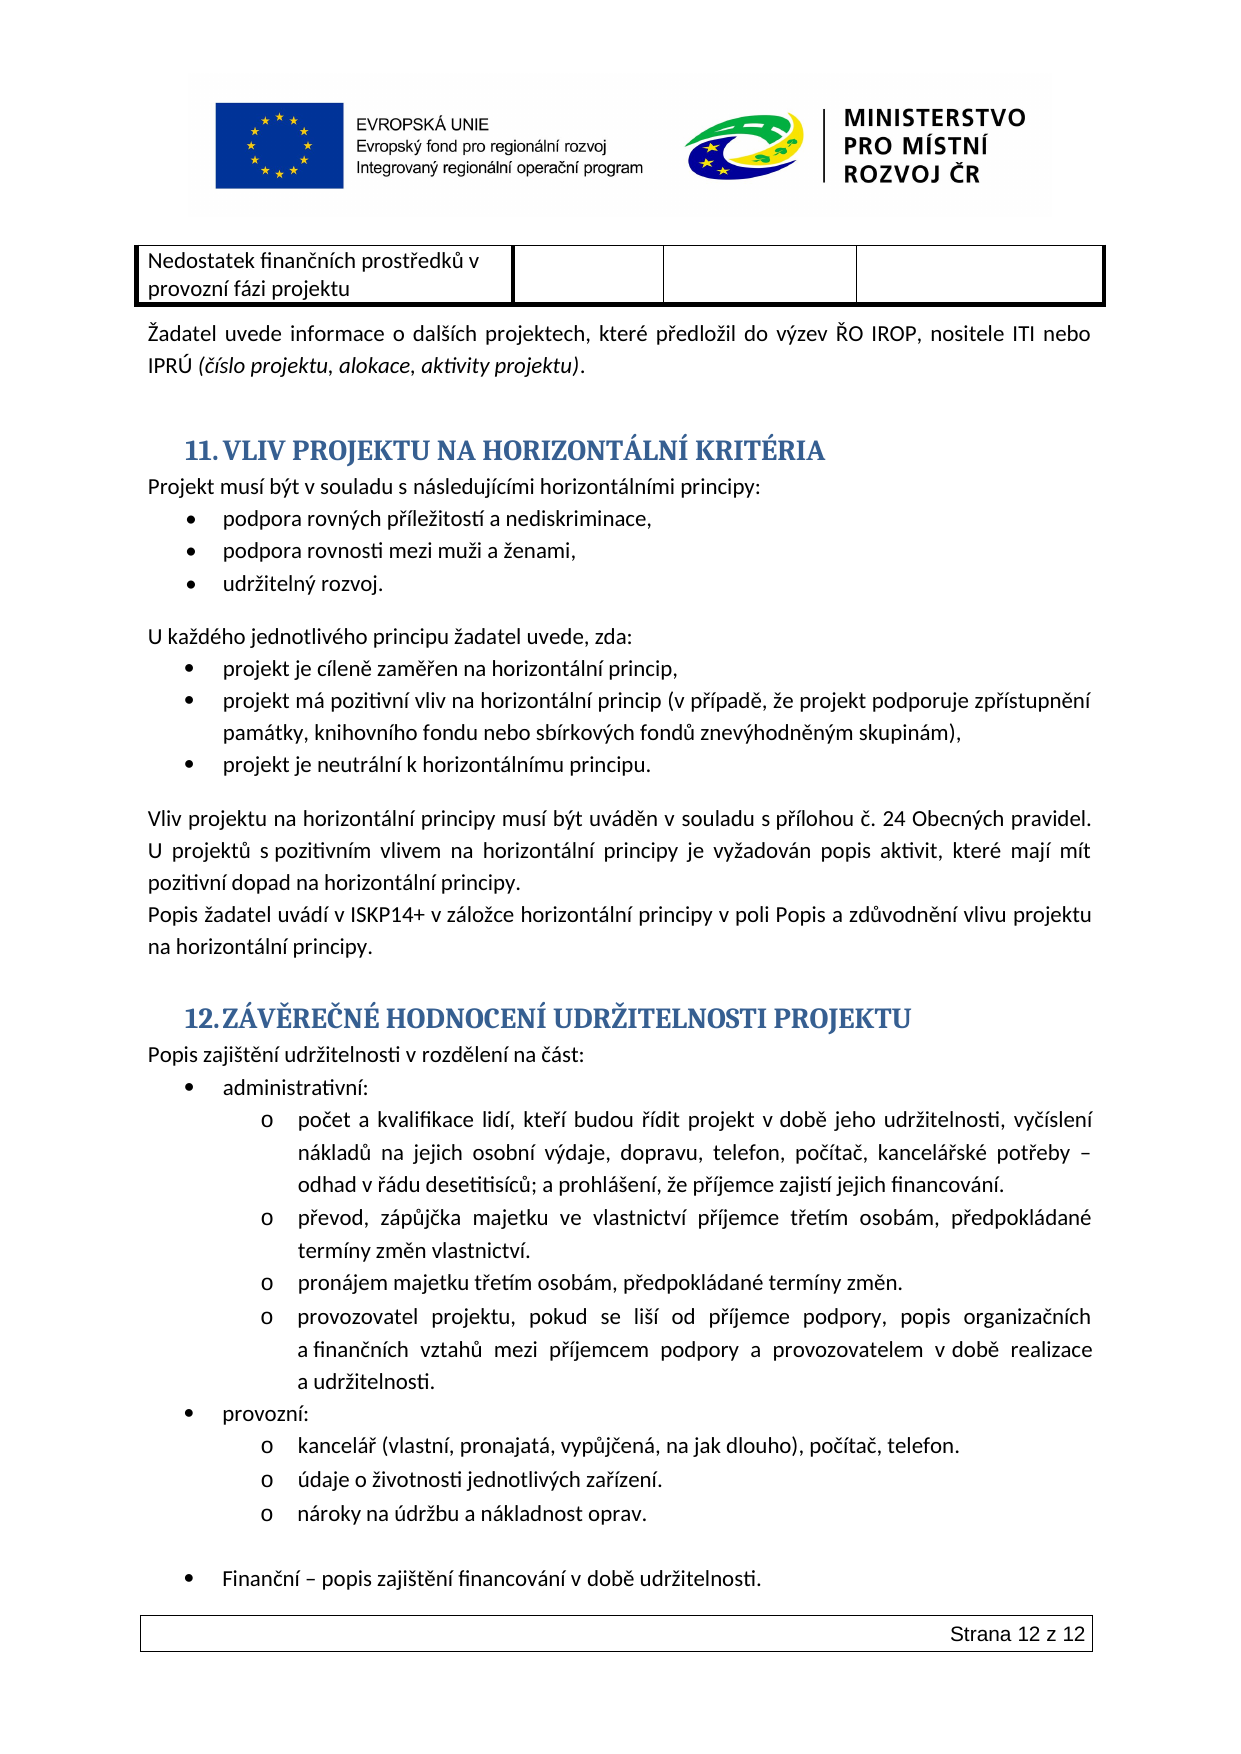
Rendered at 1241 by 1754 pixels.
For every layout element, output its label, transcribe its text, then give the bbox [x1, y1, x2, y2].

table_cell Nedostatek finančních prostředků v provozní fázi projektu [139, 246, 511, 302]
text Projekt musí být v souladu s následujícími horizontálními principy: [148, 472, 1093, 500]
list projekt je cíleně zaměřen na horizontální princip, [185, 654, 1093, 682]
list provozovatel projektu, pokud se liší od příjemce podpory, popis organizačních a finančních vztahů mezi příjemcem podpory a provozovatelem v době realizace a udržitelnosti. [260, 1302, 1093, 1395]
list podpora rovných příležitostí a nediskriminace, [185, 504, 1093, 532]
text Popis žadatel uvádí v ISKP14+ v záložce horizontální principy v poli Popis a zdůvodnění vlivu projektu na horizontální principy. [148, 900, 1093, 960]
list provozní: [185, 1399, 1093, 1427]
subtitle závěrečné hodnocení udržitelnosti projektu [185, 1002, 1093, 1036]
list udržitelný rozvoj. [185, 569, 1093, 597]
text Popis zajištění udržitelnosti v rozdělení na část: [148, 1041, 1093, 1069]
list projekt je neutrální k horizontálnímu principu. [185, 751, 1093, 779]
table_cell [515, 246, 663, 302]
list údaje o životnosti jednotlivých zařízení. [260, 1465, 1093, 1494]
table_cell [857, 246, 1102, 302]
list projekt má pozitivní vliv na horizontální princip (v případě, že projekt podporuje zpřístupnění památky, knihovního fondu nebo sbírkových fondů znevýhodněným skupinám), [185, 686, 1093, 746]
text Vliv projektu na horizontální principy musí být uváděn v souladu s přílohou č. 24 Obecných pravidel. U projektů s pozitivním vlivem na horizontální principy je vyžadován popis aktivit, které mají mít pozitivní dopad na horizontální principy. [148, 804, 1093, 896]
list administrativní: [185, 1073, 1093, 1101]
list počet a kvalifikace lidí, kteří budou řídit projekt v době jeho udržitelnosti, vyčíslení nákladů na jejich osobní výdaje, dopravu, telefon, počítač, kancelářské potřeby – odhad v řádu desetitisíců; a prohlášení, že příjemce zajistí jejich financování. [260, 1105, 1093, 1198]
list pronájem majetku třetím osobám, předpokládané termíny změn. [260, 1268, 1093, 1297]
picture [187, 73, 1053, 217]
text Žadatel uvede informace o dalších projektech, které předložil do výzev ŘO IROP, nositele ITI nebo IPRÚ (číslo projektu, alokace, aktivity projektu). [148, 319, 1093, 379]
list nároky na údržbu a nákladnost oprav. [260, 1499, 1093, 1528]
text U každého jednotlivého principu žadatel uvede, zda: [148, 622, 1093, 650]
list Finanční – popis zajištění financování v době udržitelnosti. [185, 1564, 1093, 1592]
list podpora rovnosti mezi muži a ženami, [185, 537, 1093, 565]
subtitle Vliv projektu na horizontální kritéria [185, 434, 1093, 467]
table_cell [664, 246, 856, 302]
list převod, zápůjčka majetku ve vlastnictví příjemce třetím osobám, předpokládané termíny změn vlastnictví. [260, 1203, 1093, 1264]
list kancelář (vlastní, pronajatá, vypůjčená, na jak dlouho), počítač, telefon. [260, 1432, 1093, 1461]
